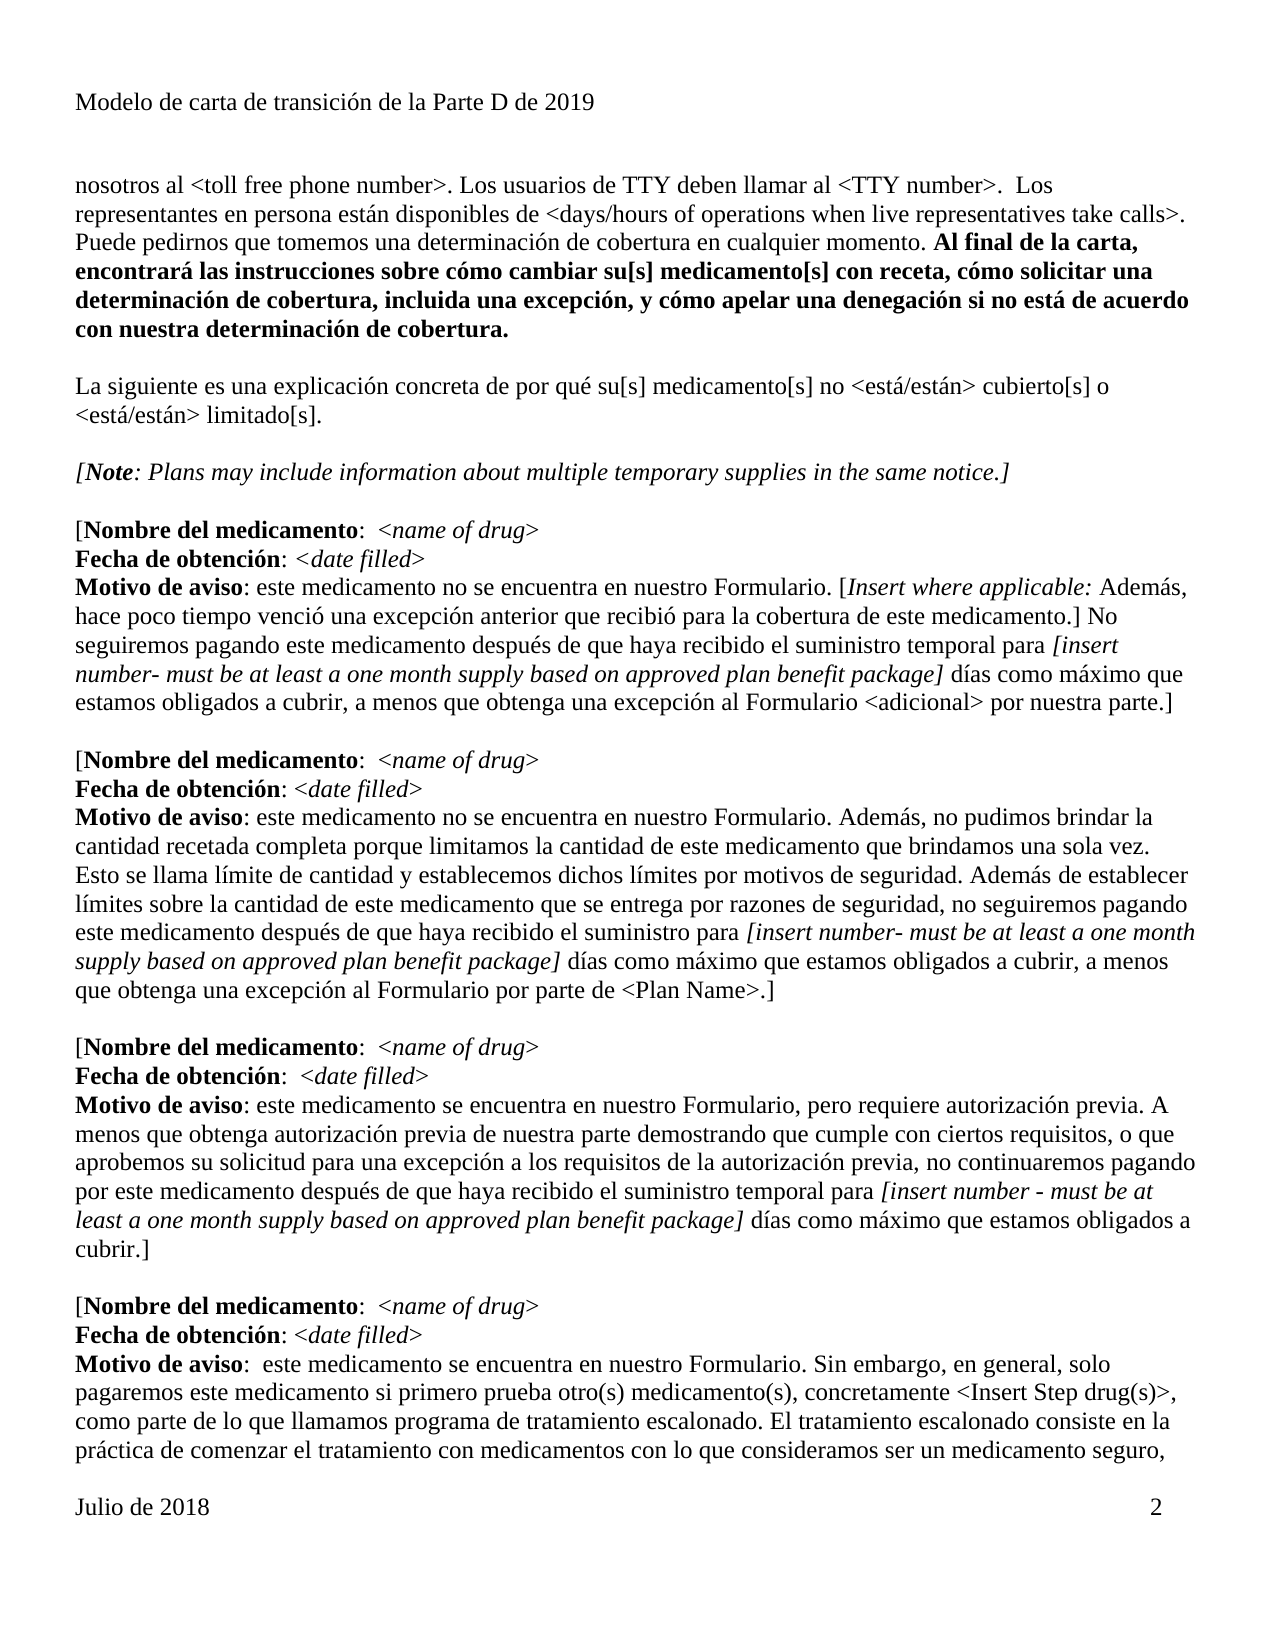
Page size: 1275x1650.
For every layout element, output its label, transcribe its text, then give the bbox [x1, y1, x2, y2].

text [75, 170, 1200, 342]
text [Nombre del medicamento: <name of drug> [75, 1032, 1200, 1061]
text Fecha de obtención: <date filled> [75, 1061, 1200, 1090]
text La siguiente es una explicación concreta de por qué su[s] medicamento[s] no <está/están> cubierto[s] o <está/están> limitado[s]. [75, 371, 1200, 429]
text Fecha de obtención: <date filled> [75, 544, 1200, 572]
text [75, 1349, 1200, 1464]
text Motivo de aviso: este medicamento no se encuentra en nuestro Formulario. [Insert where applicable: Además, hace poco tiempo venció una excepción anterior que recibió para la cobertura de este medicamento.] No seguiremos pagando este medicamento después de que haya recibido el suministro temporal para [insert number- must be at least a one month supply based on approved plan benefit package] días como máximo que estamos obligados a cubrir, a menos que obtenga una excepción al Formulario <adicional> por nuestra parte.] [75, 572, 1200, 716]
text [Nombre del medicamento: <name of drug> [75, 1291, 1200, 1320]
text Motivo de aviso: este medicamento se encuentra en nuestro Formulario, pero requiere autorización previa. A menos que obtenga autorización previa de nuestra parte demostrando que cumple con ciertos requisitos, o que aprobemos su solicitud para una excepción a los requisitos de la autorización previa, no continuaremos pagando por este medicamento después de que haya recibido el suministro temporal para [insert number - must be at least a one month supply based on approved plan benefit package] días como máximo que estamos obligados a cubrir.] [75, 1090, 1200, 1262]
text Motivo de aviso: este medicamento no se encuentra en nuestro Formulario. Además, no pudimos brindar la cantidad recetada completa porque limitamos la cantidad de este medicamento que brindamos una sola vez. Esto se llama límite de cantidad y establecemos dichos límites por motivos de seguridad. Además de establecer límites sobre la cantidad de este medicamento que se entrega por razones de seguridad, no seguiremos pagando este medicamento después de que haya recibido el suministro para [insert number- must be at least a one month supply based on approved plan benefit package] días como máximo que estamos obligados a cubrir, a menos que obtenga una excepción al Formulario por parte de <Plan Name>.] [75, 802, 1200, 1004]
text [Note: Plans may include information about multiple temporary supplies in the same notice.] [75, 457, 1200, 486]
text Fecha de obtención: <date filled> [75, 774, 1200, 802]
text Fecha de obtención: <date filled> [75, 1320, 1200, 1349]
text [Nombre del medicamento: <name of drug> [75, 745, 1200, 774]
text [Nombre del medicamento: <name of drug> [75, 515, 1200, 544]
